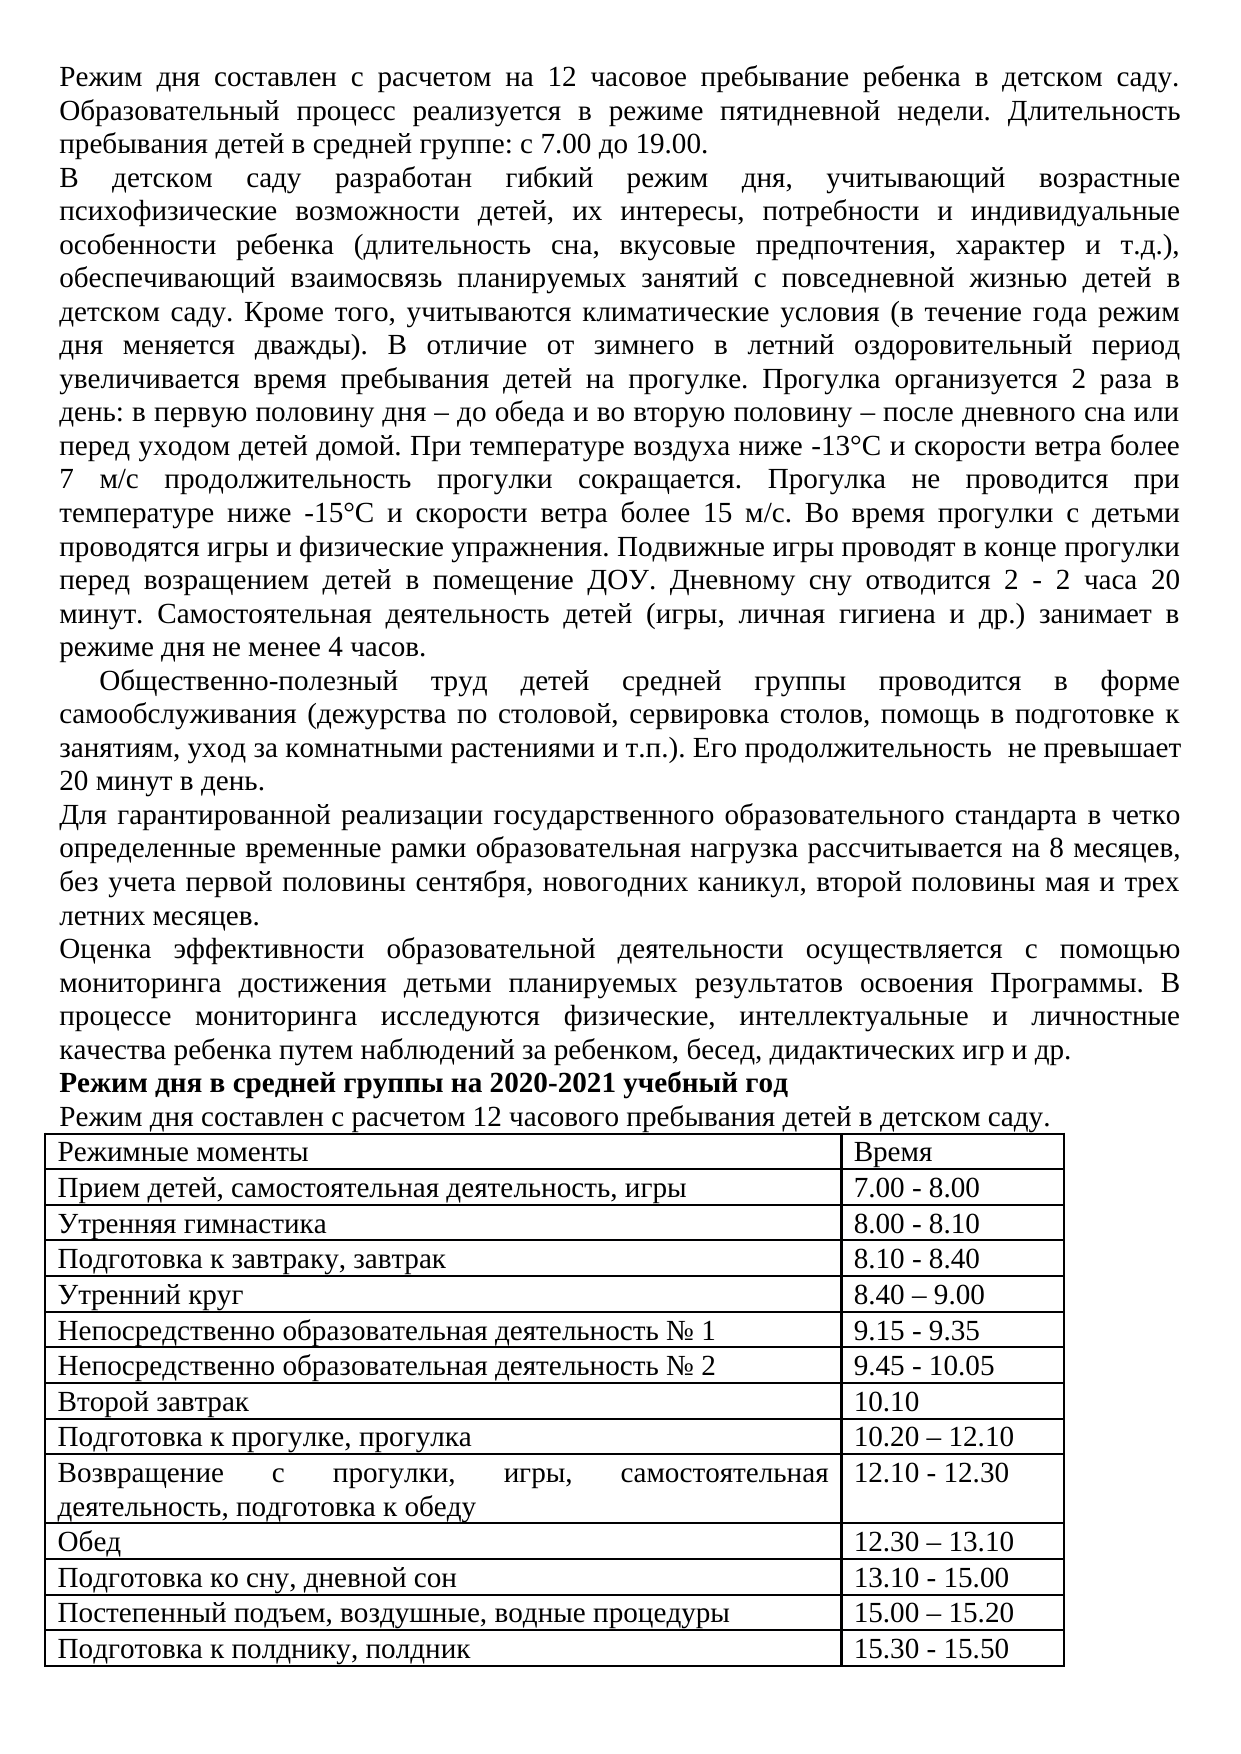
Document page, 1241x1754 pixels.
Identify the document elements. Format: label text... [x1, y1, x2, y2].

table_cell Утренний круг [46, 1277, 840, 1311]
table_cell 12.30 – 13.10 [843, 1524, 1063, 1558]
text Режим дня в средней группы на 2020-2021 учебный год [59, 1065, 1181, 1099]
table_cell 9.45 - 10.05 [843, 1348, 1063, 1382]
table_cell Постепенный подъем, воздушные, водные процедуры [46, 1596, 840, 1629]
table_cell 10.20 – 12.10 [843, 1420, 1063, 1453]
text Оценка эффективности образовательной деятельности осуществляется с помощью мониторинга достижения детьми планируемых результатов освоения Программы. В процессе мониторинга исследуются физические, интеллектуальные и личностные качества ребенка путем наблюдений за ребенком, бесед, дидактических игр и др. [59, 931, 1181, 1065]
table_cell Утренняя гимнастика [46, 1206, 840, 1239]
table_cell Обед [46, 1524, 840, 1558]
table_cell 9.15 - 9.35 [843, 1313, 1063, 1346]
table_cell Непосредственно образовательная деятельность № 2 [46, 1348, 840, 1382]
table_cell 8.10 - 8.40 [843, 1241, 1063, 1275]
table_cell 15.30 - 15.50 [843, 1631, 1063, 1665]
table_cell 13.10 - 15.00 [843, 1560, 1063, 1593]
table_cell 12.10 - 12.30 [843, 1455, 1063, 1522]
table_cell Второй завтрак [46, 1384, 840, 1417]
text Для гарантированной реализации государственного образовательного стандарта в четко определенные временные рамки образовательная нагрузка рассчитывается на 8 месяцев, без учета первой половины сентября, новогодних каникул, второй половины мая и трех летних месяцев. [59, 797, 1181, 931]
table_cell 15.00 – 15.20 [843, 1596, 1063, 1629]
table_cell Подготовка к завтраку, завтрак [46, 1241, 840, 1275]
text Режим дня составлен с расчетом на 12 часовое пребывание ребенка в детском саду. Образовательный процесс реализуется в режиме пятидневной недели. Длительность пребывания детей в средней группе: с 7.00 до 19.00. [59, 59, 1181, 160]
text В детском саду разработан гибкий режим дня, учитывающий возрастные психофизические возможности детей, их интересы, потребности и индивидуальные особенности ребенка (длительность сна, вкусовые предпочтения, характер и т.д.), обеспечивающий взаимосвязь планируемых занятий с повседневной жизнью детей в детском саду. Кроме того, учитываются климатические условия (в течение года режим дня меняется дважды). В отличие от зимнего в летний оздоровительный период увеличивается время пребывания детей на прогулке. Прогулка организуется 2 раза в день: в первую половину дня – до обеда и во вторую половину – после дневного сна или перед уходом детей домой. При температуре воздуха ниже -13°С и скорости ветра более 7 м/с продолжительность прогулки сокращается. Прогулка не проводится при температуре ниже -15°С и скорости ветра более 15 м/с. Во время прогулки с детьми проводятся игры и физические упражнения. Подвижные игры проводят в конце прогулки перед возращением детей в помещение ДОУ. Дневному сну отводится 2 - 2 часа 20 минут. Самостоятельная деятельность детей (игры, личная гигиена и др.) занимает в режиме дня не менее 4 часов. [59, 160, 1181, 663]
table_cell Прием детей, самостоятельная деятельность, игры [46, 1170, 840, 1204]
table_cell Подготовка к прогулке, прогулка [46, 1420, 840, 1453]
table_cell 10.10 [843, 1384, 1063, 1417]
table_cell Подготовка к полднику, полдник [46, 1631, 840, 1665]
text Режим дня составлен с расчетом 12 часового пребывания детей в детском саду. [59, 1099, 1181, 1132]
table_header Режимные моменты [46, 1135, 840, 1168]
table_cell Непосредственно образовательная деятельность № 1 [46, 1313, 840, 1346]
table_cell Подготовка ко сну, дневной сон [46, 1560, 840, 1593]
table_cell 7.00 - 8.00 [843, 1170, 1063, 1204]
table_cell 8.40 – 9.00 [843, 1277, 1063, 1311]
text Общественно-полезный труд детей средней группы проводится в форме самообслуживания (дежурства по столовой, сервировка столов, помощь в подготовке к занятиям, уход за комнатными растениями и т.п.). Его продолжительность не превышает 20 минут в день. [59, 663, 1181, 797]
table_header Время [843, 1135, 1063, 1168]
table_cell Возвращение с прогулки, игры, самостоятельная деятельность, подготовка к обеду [46, 1455, 840, 1522]
table_cell 8.00 - 8.10 [843, 1206, 1063, 1239]
